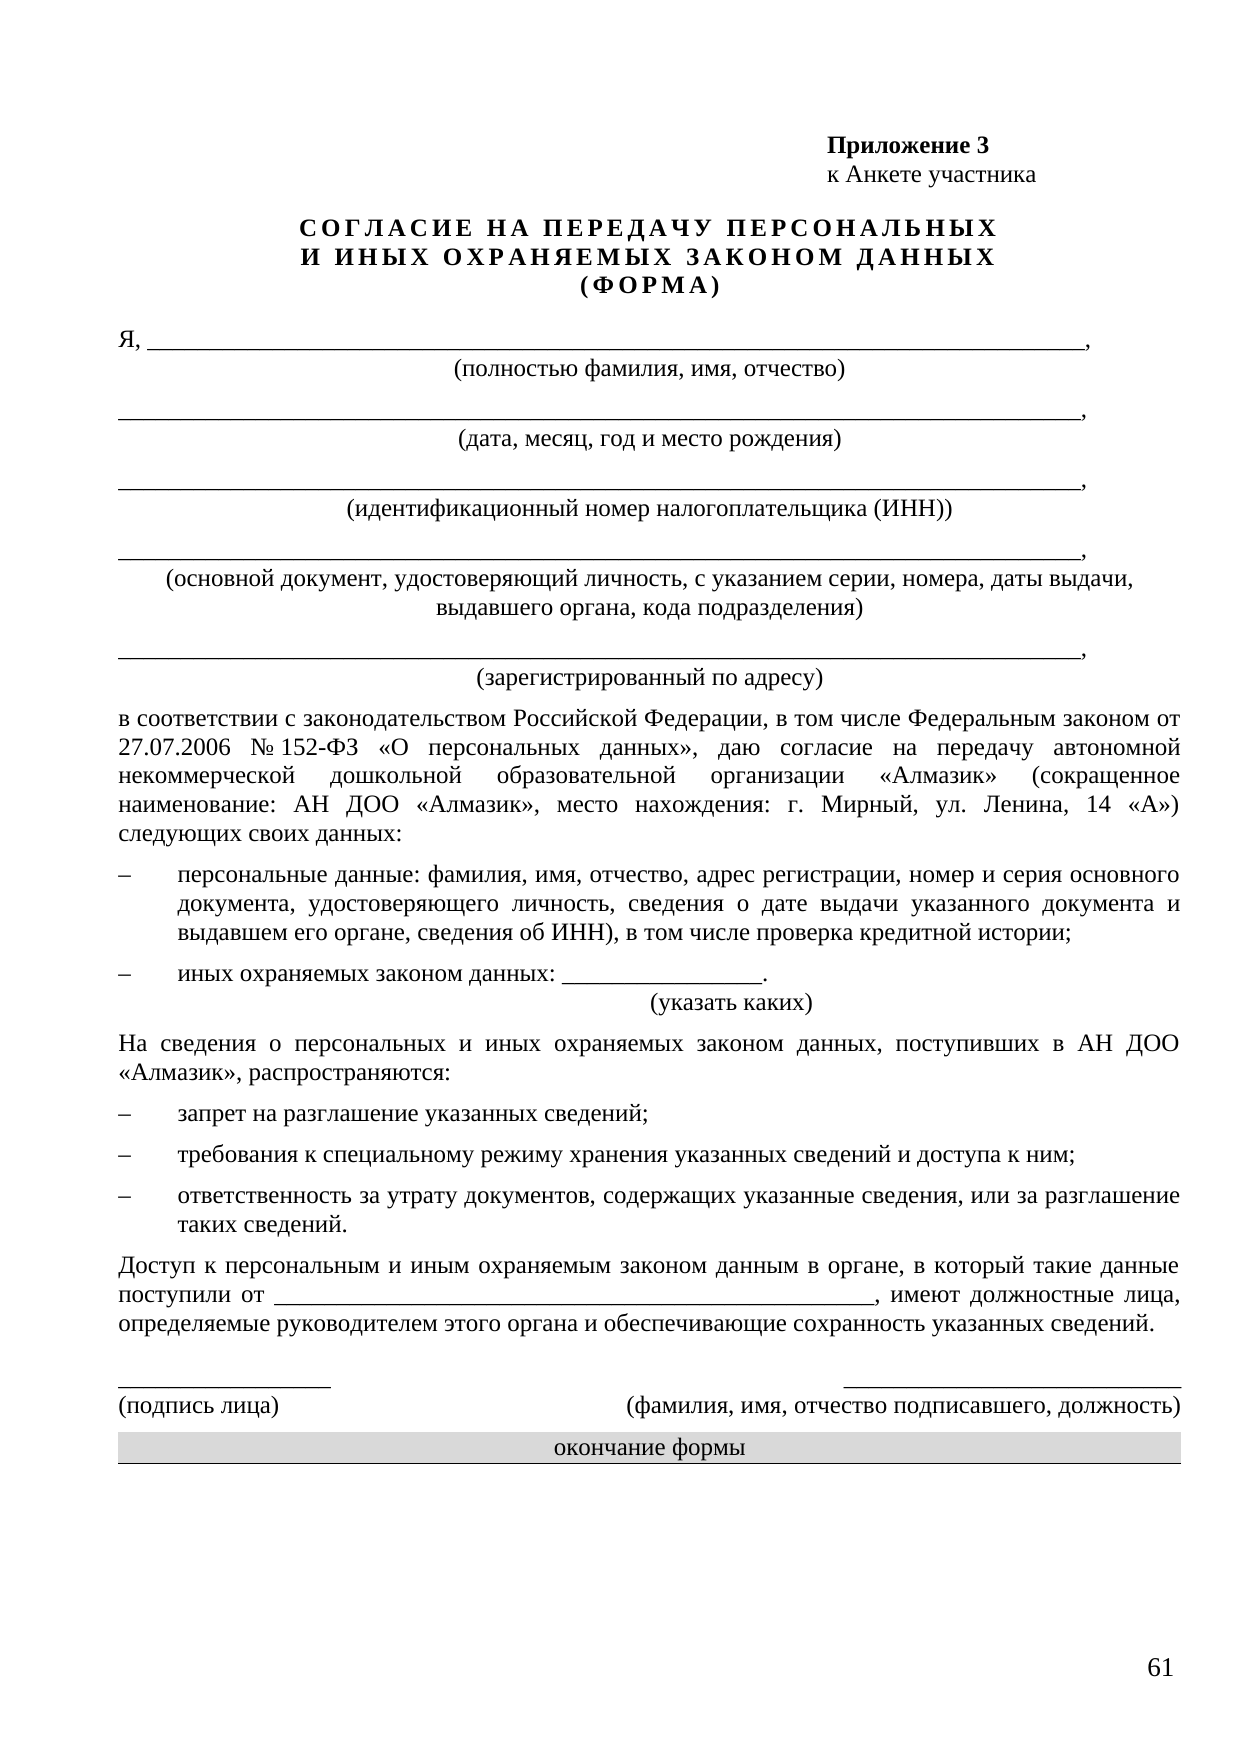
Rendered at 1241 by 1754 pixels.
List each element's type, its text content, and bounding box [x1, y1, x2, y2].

list запрет на разглашение указанных сведений; [118, 1098, 1181, 1127]
text (указать каких) [118, 987, 1181, 1016]
list иных охраняемых законом данных: ________________. [118, 958, 1181, 987]
text _____________________________________________________________________________, [118, 534, 1181, 563]
text (дата, месяц, год и место рождения) [118, 423, 1181, 452]
text (подпись лица) (фамилия, имя, отчество подписавшего, должность) [118, 1391, 1181, 1419]
text (зарегистрированный по адресу) [118, 662, 1181, 691]
list требования к специальному режиму хранения указанных сведений и доступа к ним; [118, 1139, 1181, 1168]
text Я, ___________________________________________________________________________, [118, 324, 1181, 353]
text в соответствии с законодательством Российской Федерации, в том числе Федеральным законом от 27.07.2006 № 152-ФЗ «О персональных данных», даю согласие на передачу автономной некоммерческой дошкольной образовательной организации «Алмазик» (сокращенное наименование: АН ДОО «Алмазик», место нахождения: г. Мирный, ул. Ленина, 14 «А») следующих своих данных: [118, 703, 1181, 847]
list ответственность за утрату документов, содержащих указанные сведения, или за разглашение таких сведений. [118, 1181, 1181, 1238]
text _________________ ___________________________ [118, 1362, 1181, 1391]
text (идентификационный номер налогоплательщика (ИНН)) [118, 493, 1181, 522]
text Приложение 3 к Анкете участника [827, 131, 1181, 188]
text (основной документ, удостоверяющий личность, с указанием серии, номера, даты выдачи, выдавшего органа, кода подразделения) [118, 563, 1181, 621]
text Доступ к персональным и иным охраняемым законом данным в органе, в который такие данные поступили от ________________________________________________, имеют должностные лица, определяемые руководителем этого органа и обеспечивающие сохранность указанных сведений. [118, 1251, 1181, 1337]
text Согласие на передачу персональных и иных охраняемых законом данных (форма) [118, 213, 1181, 299]
text (полностью фамилия, имя, отчество) [118, 353, 1181, 382]
text окончание формы [118, 1432, 1181, 1463]
list персональные данные: фамилия, имя, отчество, адрес регистрации, номер и серия основного документа, удостоверяющего личность, сведения о дате выдачи указанного документа и выдавшем его органе, сведения об ИНН), в том числе проверка кредитной истории; [118, 859, 1181, 946]
text _____________________________________________________________________________, [118, 633, 1181, 662]
text _____________________________________________________________________________, [118, 394, 1181, 423]
text _____________________________________________________________________________, [118, 464, 1181, 493]
text На сведения о персональных и иных охраняемых законом данных, поступивших в АН ДОО «Алмазик», распространяются: [118, 1028, 1181, 1086]
